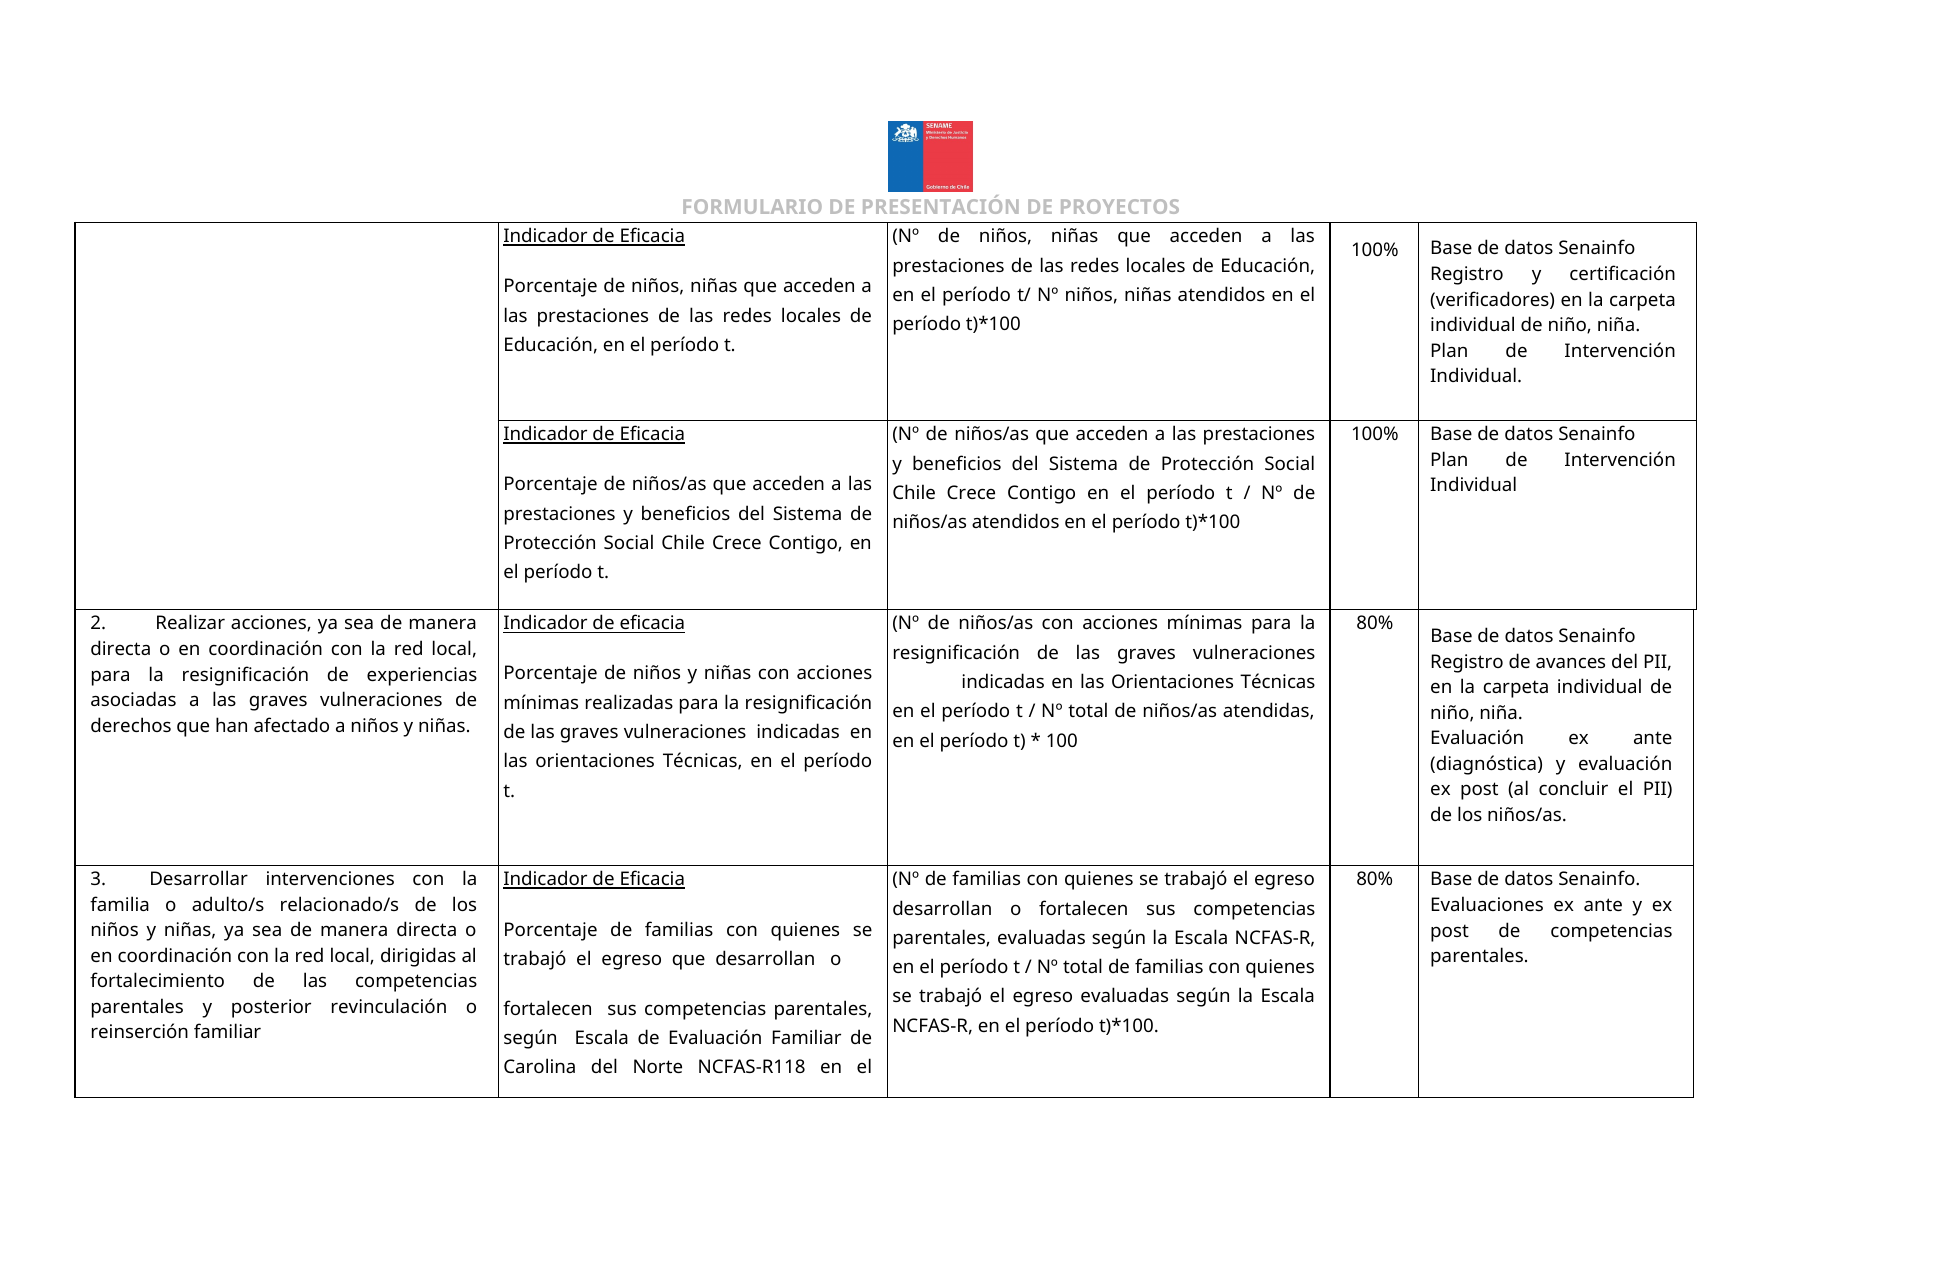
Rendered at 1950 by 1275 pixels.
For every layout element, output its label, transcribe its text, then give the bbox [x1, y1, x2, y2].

table_cell (Nº de niños/as que acceden a las prestaciones y beneficios del Sistema de Protección Social Chile Crece Contigo en el período t / Nº de niños/as atendidos en el período t)*100 [888, 421, 1329, 609]
table_cell Indicador de Eficacia Porcentaje de niños/as que acceden a las prestaciones y beneficios del Sistema de Protección Social Chile Crece Contigo, en el período t. [499, 421, 887, 609]
table_header 100% [1331, 223, 1418, 419]
table_cell 80% [1331, 610, 1418, 865]
table_header (Nº de niños, niñas que acceden a las prestaciones de las redes locales de Educación, en el período t/ Nº niños, niñas atendidos en el período t)*100 [888, 223, 1329, 419]
table_cell Indicador de eficacia Porcentaje de niños y niñas con acciones mínimas realizadas para la resignificación de las graves vulneraciones indicadas en las orientaciones Técnicas, en el período t. [499, 610, 887, 865]
table_header Base de datos Senainfo Registro y certificación (verificadores) en la carpeta individual de niño, niña. Plan de Intervención Individual. [1419, 223, 1696, 419]
table_cell 2. Realizar acciones, ya sea de manera directa o en coordinación con la red local, para la resignificación de experiencias asociadas a las graves vulneraciones de derechos que han afectado a niños y niñas. [76, 610, 498, 865]
table_cell Base de datos Senainfo Plan de Intervención Individual [1419, 421, 1696, 609]
picture [888, 121, 974, 192]
table_header [76, 223, 498, 609]
table_cell Base de datos Senainfo. Evaluaciones ex ante y ex post de competencias parentales. [1419, 866, 1693, 1097]
table_cell Base de datos Senainfo Registro de avances del PII, en la carpeta individual de niño, niña. Evaluación ex ante (diagnóstica) y evaluación ex post (al concluir el PII) de los niños/as. [1419, 610, 1693, 865]
table_cell (Nº de niños/as con acciones mínimas para la resignificación de las graves vulneraciones indicadas en las Orientaciones Técnicas en el período t / Nº total de niños/as atendidas, en el período t) * 100 [888, 610, 1329, 865]
table_cell 80% [1331, 866, 1418, 1097]
table_header Indicador de Eficacia Porcentaje de niños, niñas que acceden a las prestaciones de las redes locales de Educación, en el período t. [499, 223, 887, 419]
table_cell 100% [1331, 421, 1418, 609]
